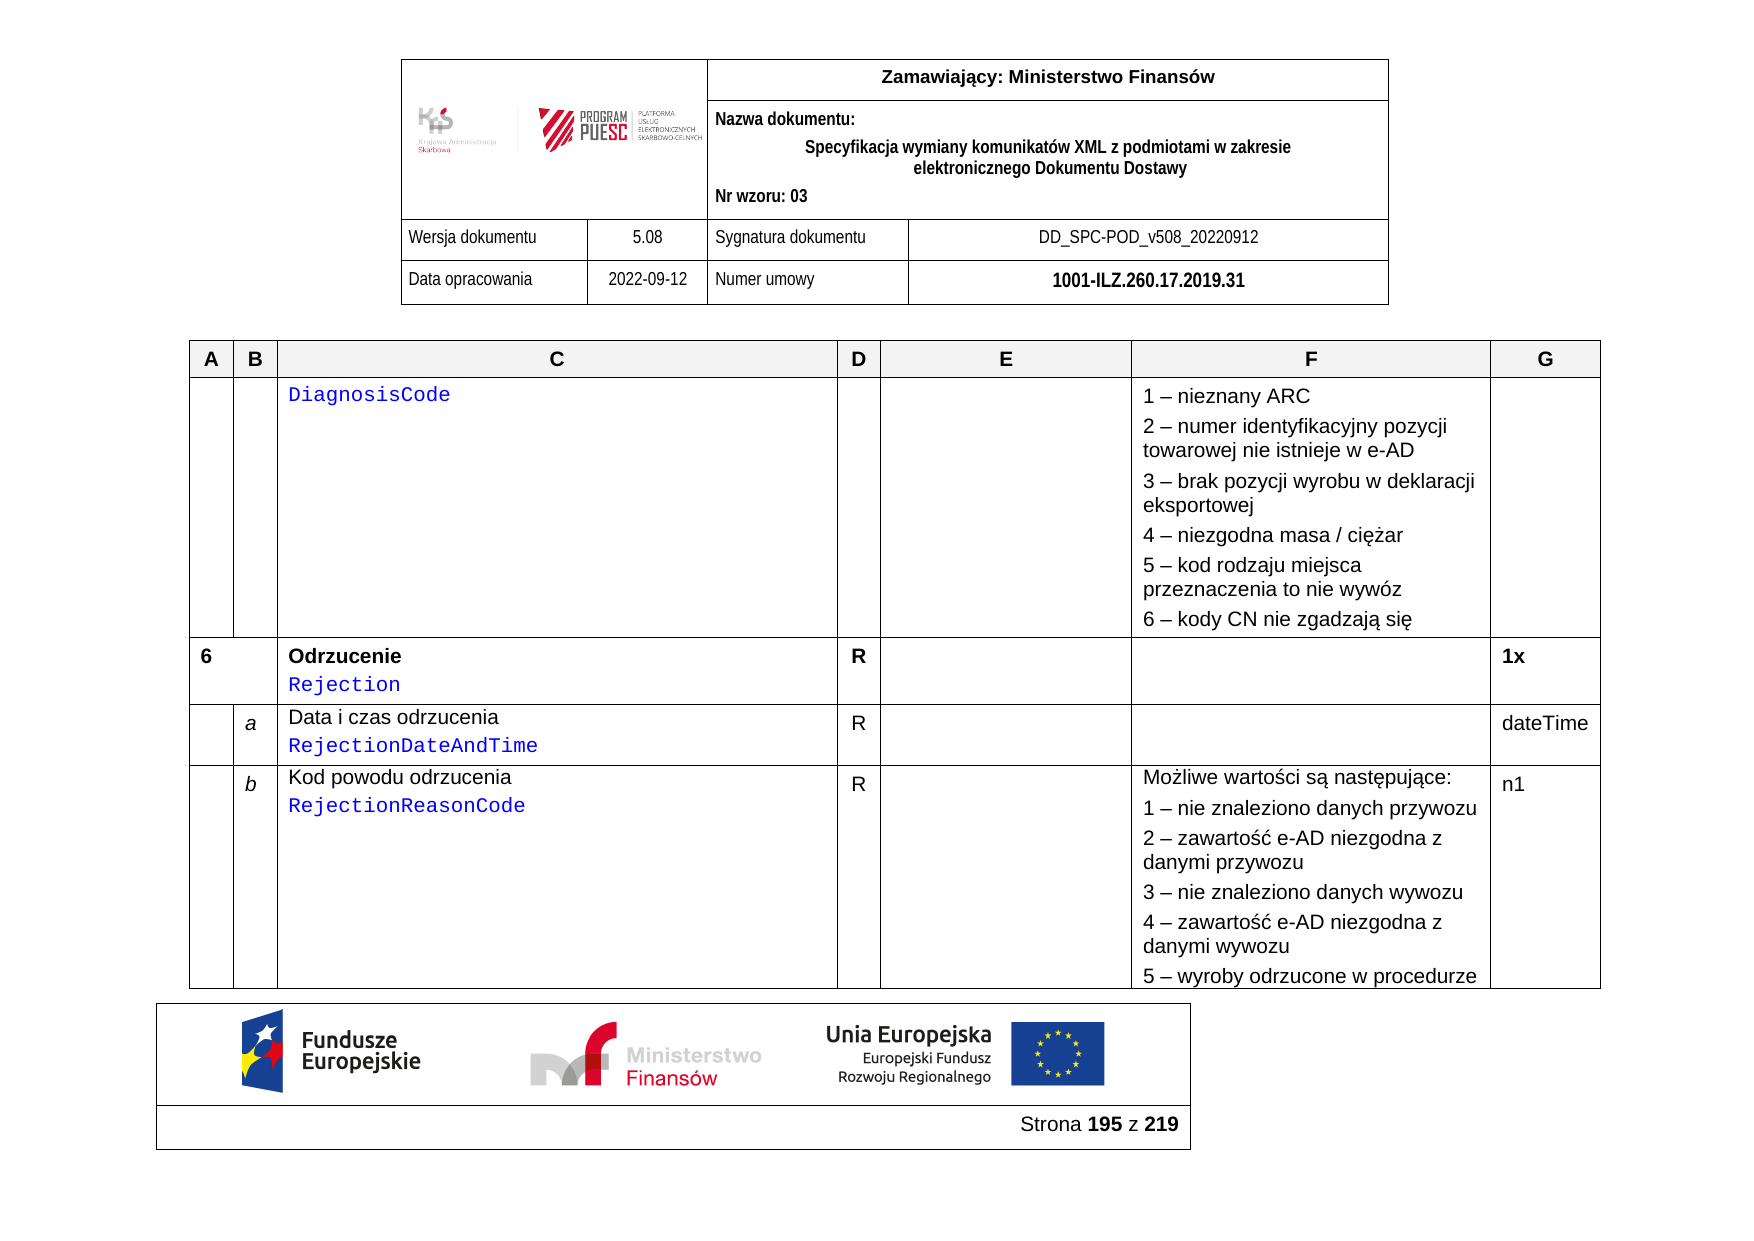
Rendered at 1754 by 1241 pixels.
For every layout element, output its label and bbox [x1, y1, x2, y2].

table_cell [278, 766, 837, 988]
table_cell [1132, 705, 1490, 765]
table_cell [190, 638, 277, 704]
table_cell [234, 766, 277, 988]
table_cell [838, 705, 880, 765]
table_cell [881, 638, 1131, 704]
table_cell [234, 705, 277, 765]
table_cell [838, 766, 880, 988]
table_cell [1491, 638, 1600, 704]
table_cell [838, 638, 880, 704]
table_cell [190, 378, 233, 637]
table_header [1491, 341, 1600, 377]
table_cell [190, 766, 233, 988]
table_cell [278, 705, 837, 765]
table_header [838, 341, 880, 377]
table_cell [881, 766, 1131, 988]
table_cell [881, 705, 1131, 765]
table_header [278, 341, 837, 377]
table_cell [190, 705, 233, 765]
picture [242, 1009, 1105, 1093]
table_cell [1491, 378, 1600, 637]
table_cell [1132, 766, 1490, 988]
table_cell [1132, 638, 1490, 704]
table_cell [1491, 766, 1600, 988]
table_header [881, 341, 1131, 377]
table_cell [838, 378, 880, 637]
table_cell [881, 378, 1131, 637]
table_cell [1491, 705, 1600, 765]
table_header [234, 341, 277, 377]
picture [408, 97, 702, 163]
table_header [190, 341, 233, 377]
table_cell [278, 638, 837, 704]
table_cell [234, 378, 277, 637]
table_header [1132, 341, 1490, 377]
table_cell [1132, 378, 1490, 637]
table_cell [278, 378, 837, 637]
